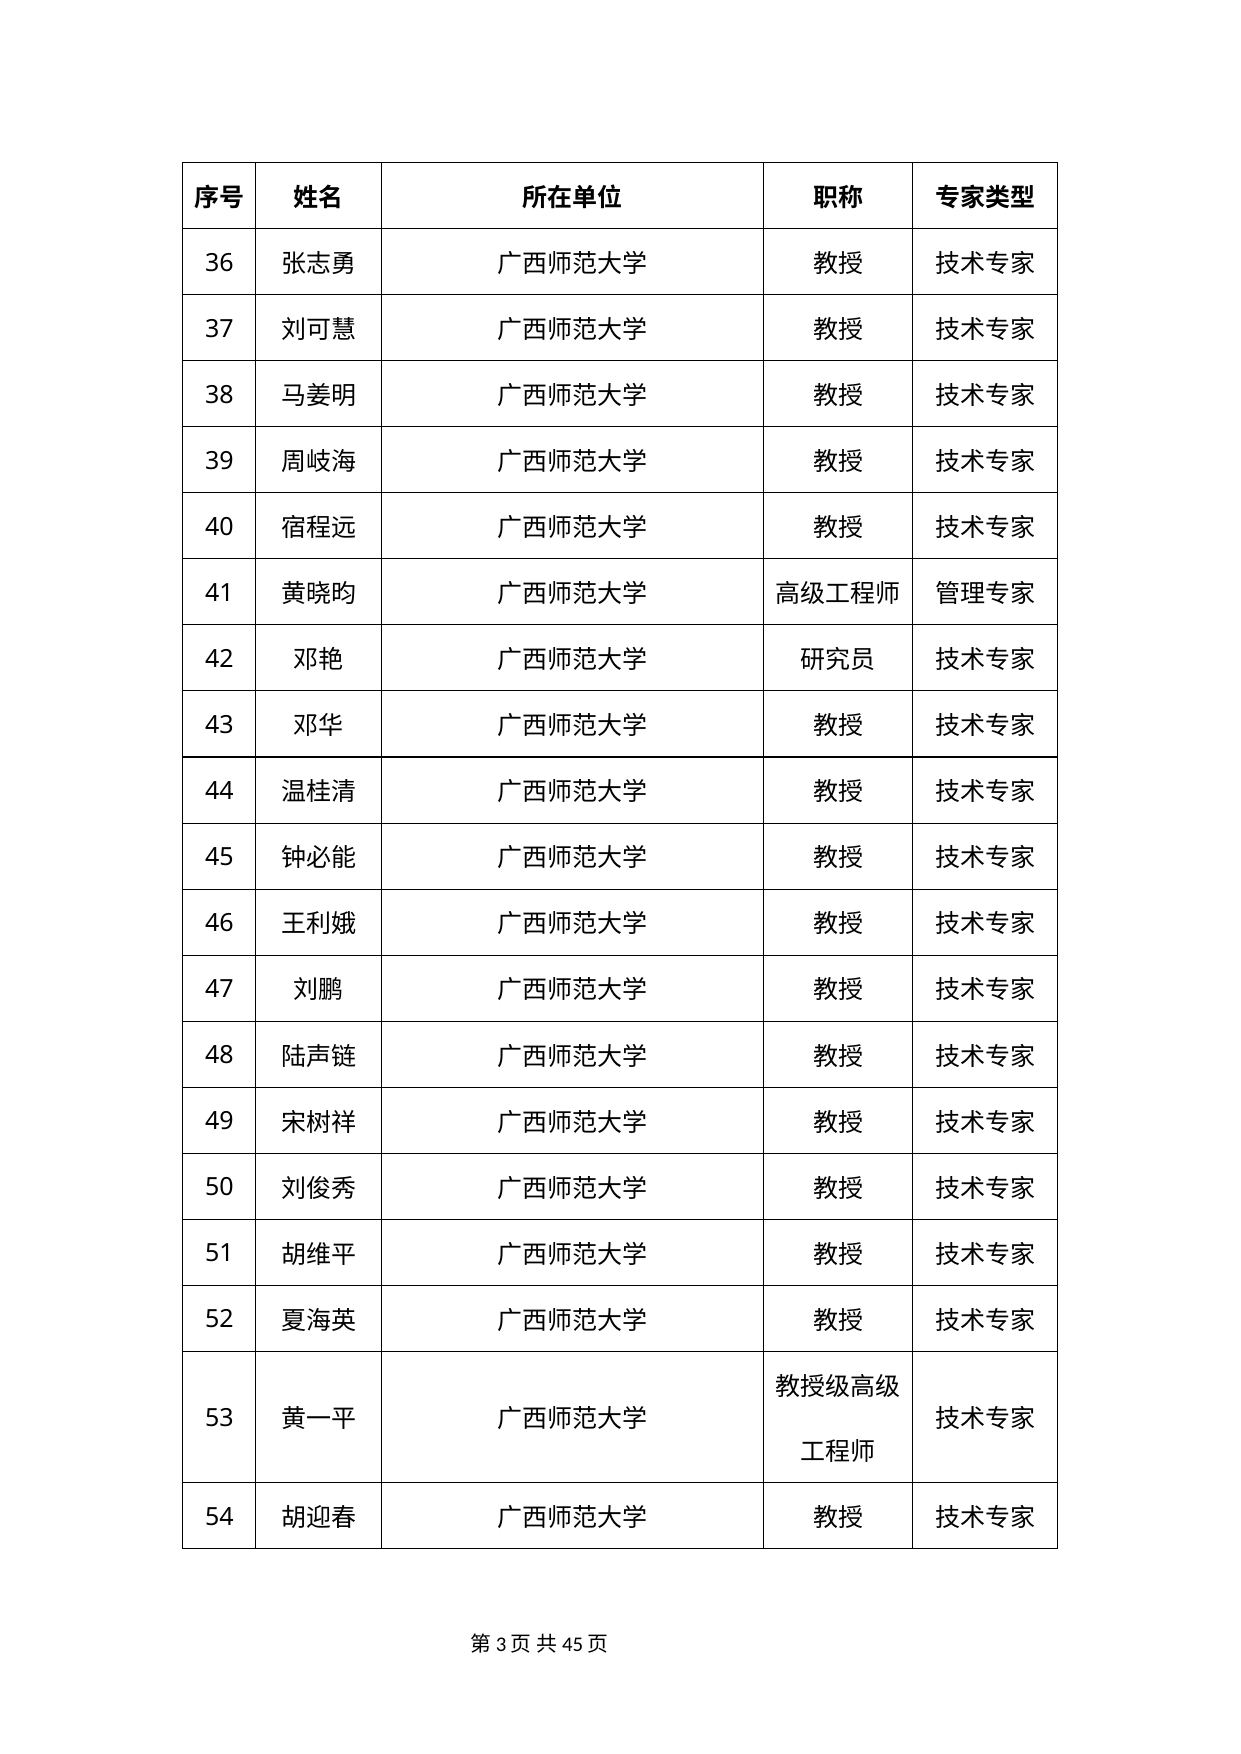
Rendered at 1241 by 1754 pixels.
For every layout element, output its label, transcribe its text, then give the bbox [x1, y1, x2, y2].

table_cell 教授 [764, 493, 912, 558]
table_header 所在单位 [382, 163, 763, 228]
table_cell 42 [183, 625, 255, 690]
table_cell 技术专家 [913, 956, 1057, 1021]
table_cell 教授 [764, 1154, 912, 1219]
table_cell 广西师范大学 [382, 691, 763, 756]
table_cell 教授 [764, 691, 912, 756]
table_cell 广西师范大学 [382, 1022, 763, 1087]
table_cell 45 [183, 824, 255, 888]
table_cell 广西师范大学 [382, 1286, 763, 1351]
table_cell 技术专家 [913, 758, 1057, 822]
table_cell 广西师范大学 [382, 625, 763, 690]
table_cell 技术专家 [913, 824, 1057, 888]
table_cell 马姜明 [256, 361, 381, 426]
table_cell 36 [183, 229, 255, 294]
table_cell 邓华 [256, 691, 381, 756]
table_cell 教授 [764, 361, 912, 426]
table_cell 技术专家 [913, 625, 1057, 690]
table_cell 胡维平 [256, 1220, 381, 1285]
table_cell 教授 [764, 890, 912, 954]
table_cell 教授 [764, 229, 912, 294]
table_cell 53 [183, 1352, 255, 1482]
table_cell 49 [183, 1088, 255, 1153]
table_cell 技术专家 [913, 1286, 1057, 1351]
table_cell 邓艳 [256, 625, 381, 690]
table_cell 54 [183, 1483, 255, 1548]
table_cell 技术专家 [913, 427, 1057, 492]
table_cell 广西师范大学 [382, 559, 763, 624]
table_cell 教授 [764, 824, 912, 888]
table_cell 教授 [764, 956, 912, 1021]
table_cell 广西师范大学 [382, 493, 763, 558]
table_cell 48 [183, 1022, 255, 1087]
table_cell 温桂清 [256, 758, 381, 822]
table_cell 46 [183, 890, 255, 954]
table_cell 刘俊秀 [256, 1154, 381, 1219]
table_cell 管理专家 [913, 559, 1057, 624]
table_cell 教授 [764, 1286, 912, 1351]
table_cell 技术专家 [913, 1022, 1057, 1087]
table_cell 广西师范大学 [382, 295, 763, 360]
table_cell 52 [183, 1286, 255, 1351]
table_cell 宿程远 [256, 493, 381, 558]
table_cell 技术专家 [913, 295, 1057, 360]
table_cell 技术专家 [913, 361, 1057, 426]
table_cell 张志勇 [256, 229, 381, 294]
table_cell 38 [183, 361, 255, 426]
table_cell 教授 [764, 1483, 912, 1548]
table_cell 广西师范大学 [382, 1220, 763, 1285]
table_cell 广西师范大学 [382, 1352, 763, 1482]
table_cell 周岐海 [256, 427, 381, 492]
table_cell 广西师范大学 [382, 890, 763, 954]
table_cell 技术专家 [913, 1352, 1057, 1482]
table_header 序号 [183, 163, 255, 228]
table_cell 陆声链 [256, 1022, 381, 1087]
table_cell 技术专家 [913, 1088, 1057, 1153]
table_cell 广西师范大学 [382, 1088, 763, 1153]
table_cell 教授级高级工程师 [764, 1352, 912, 1482]
table_cell 技术专家 [913, 1220, 1057, 1285]
table_cell 50 [183, 1154, 255, 1219]
table_cell 钟必能 [256, 824, 381, 888]
table_cell 研究员 [764, 625, 912, 690]
table_cell 教授 [764, 427, 912, 492]
table_cell 技术专家 [913, 691, 1057, 756]
table_cell 技术专家 [913, 1154, 1057, 1219]
table_cell 37 [183, 295, 255, 360]
table_cell 教授 [764, 1088, 912, 1153]
table_cell 技术专家 [913, 1483, 1057, 1548]
table_cell 43 [183, 691, 255, 756]
table_cell 广西师范大学 [382, 1154, 763, 1219]
table_cell 胡迎春 [256, 1483, 381, 1548]
table_cell 41 [183, 559, 255, 624]
table_cell 王利娥 [256, 890, 381, 954]
table_header 姓名 [256, 163, 381, 228]
table_cell 广西师范大学 [382, 229, 763, 294]
table_cell 技术专家 [913, 229, 1057, 294]
table_cell 51 [183, 1220, 255, 1285]
table_cell 技术专家 [913, 493, 1057, 558]
table_cell 44 [183, 758, 255, 822]
table_cell 夏海英 [256, 1286, 381, 1351]
table_cell 刘可慧 [256, 295, 381, 360]
table_cell 教授 [764, 1022, 912, 1087]
table_cell 黄晓昀 [256, 559, 381, 624]
table_cell 教授 [764, 295, 912, 360]
table_cell 宋树祥 [256, 1088, 381, 1153]
table_cell 40 [183, 493, 255, 558]
table_header 职称 [764, 163, 912, 228]
table_cell 39 [183, 427, 255, 492]
table_cell 技术专家 [913, 890, 1057, 954]
table_cell 黄一平 [256, 1352, 381, 1482]
table_header 专家类型 [913, 163, 1057, 228]
table_cell 广西师范大学 [382, 1483, 763, 1548]
table_cell 刘鹏 [256, 956, 381, 1021]
table_cell 47 [183, 956, 255, 1021]
table_cell 教授 [764, 1220, 912, 1285]
table_cell 广西师范大学 [382, 427, 763, 492]
table_cell 广西师范大学 [382, 824, 763, 888]
table_cell 广西师范大学 [382, 361, 763, 426]
table_cell 高级工程师 [764, 559, 912, 624]
table_cell 广西师范大学 [382, 758, 763, 822]
table_cell 教授 [764, 758, 912, 822]
table_cell 广西师范大学 [382, 956, 763, 1021]
